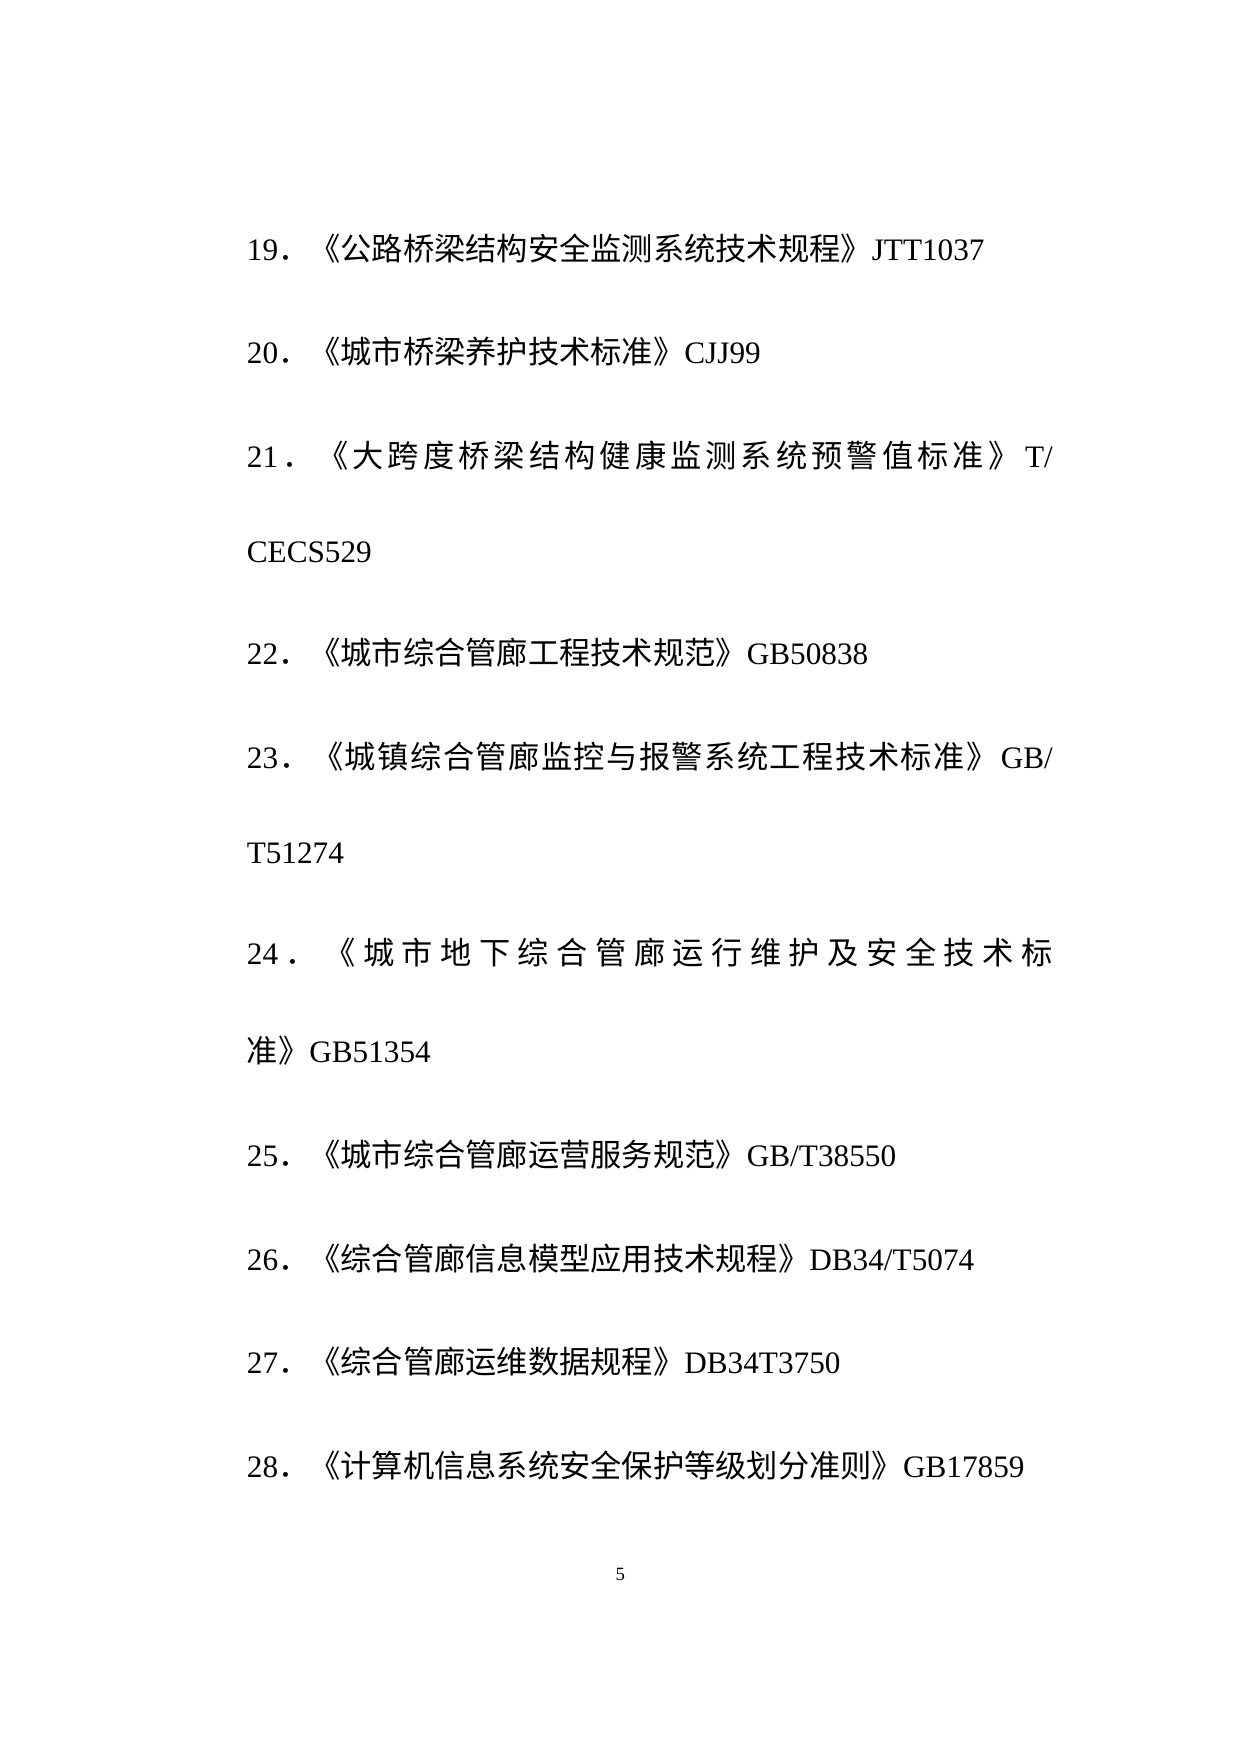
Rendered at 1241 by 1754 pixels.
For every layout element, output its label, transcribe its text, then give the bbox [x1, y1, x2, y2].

text 26．《综合管廊信息模型应用技术规程》DB34/T5074 [247, 1224, 1053, 1289]
text 27．《综合管廊运维数据规程》DB34T3750 [247, 1328, 1053, 1393]
text 20．《城市桥梁养护技术标准》CJJ99 [247, 318, 1053, 383]
text 21．《大跨度桥梁结构健康监测系统预警值标准》T/CECS529 [247, 421, 1053, 584]
text 28．《计算机信息系统安全保护等级划分准则》GB17859 [247, 1432, 1053, 1497]
text 25．《城市综合管廊运营服务规范》GB/T38550 [247, 1120, 1053, 1185]
text 22．《城市综合管廊工程技术规范》GB50838 [247, 618, 1053, 683]
text 24．《城市地下综合管廊运行维护及安全技术标准》GB51354 [247, 919, 1053, 1081]
text 19．《公路桥梁结构安全监测系统技术规程》JTT1037 [247, 214, 1053, 279]
text 23．《城镇综合管廊监控与报警系统工程技术标准》GB/T51274 [247, 722, 1053, 884]
